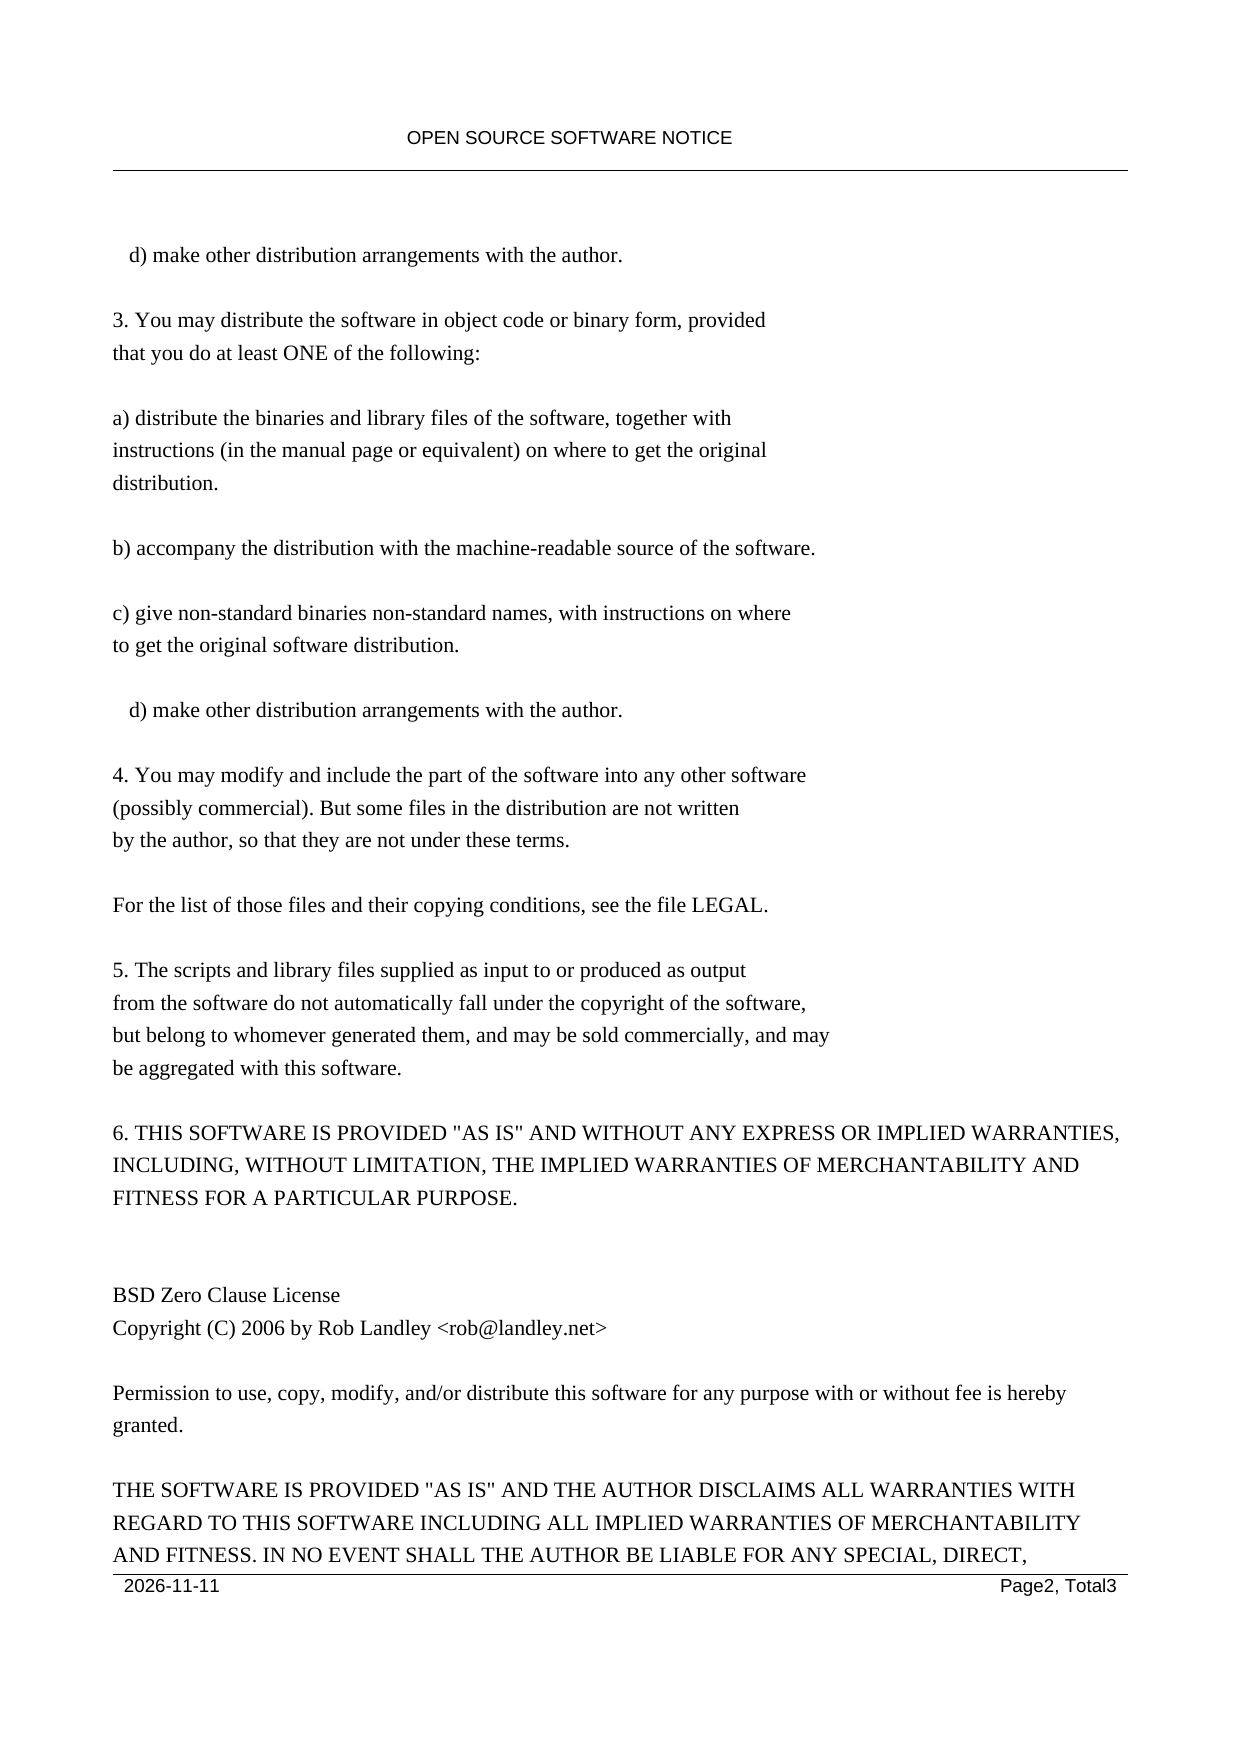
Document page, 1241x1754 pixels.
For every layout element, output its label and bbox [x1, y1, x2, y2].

text [112, 206, 1128, 1571]
